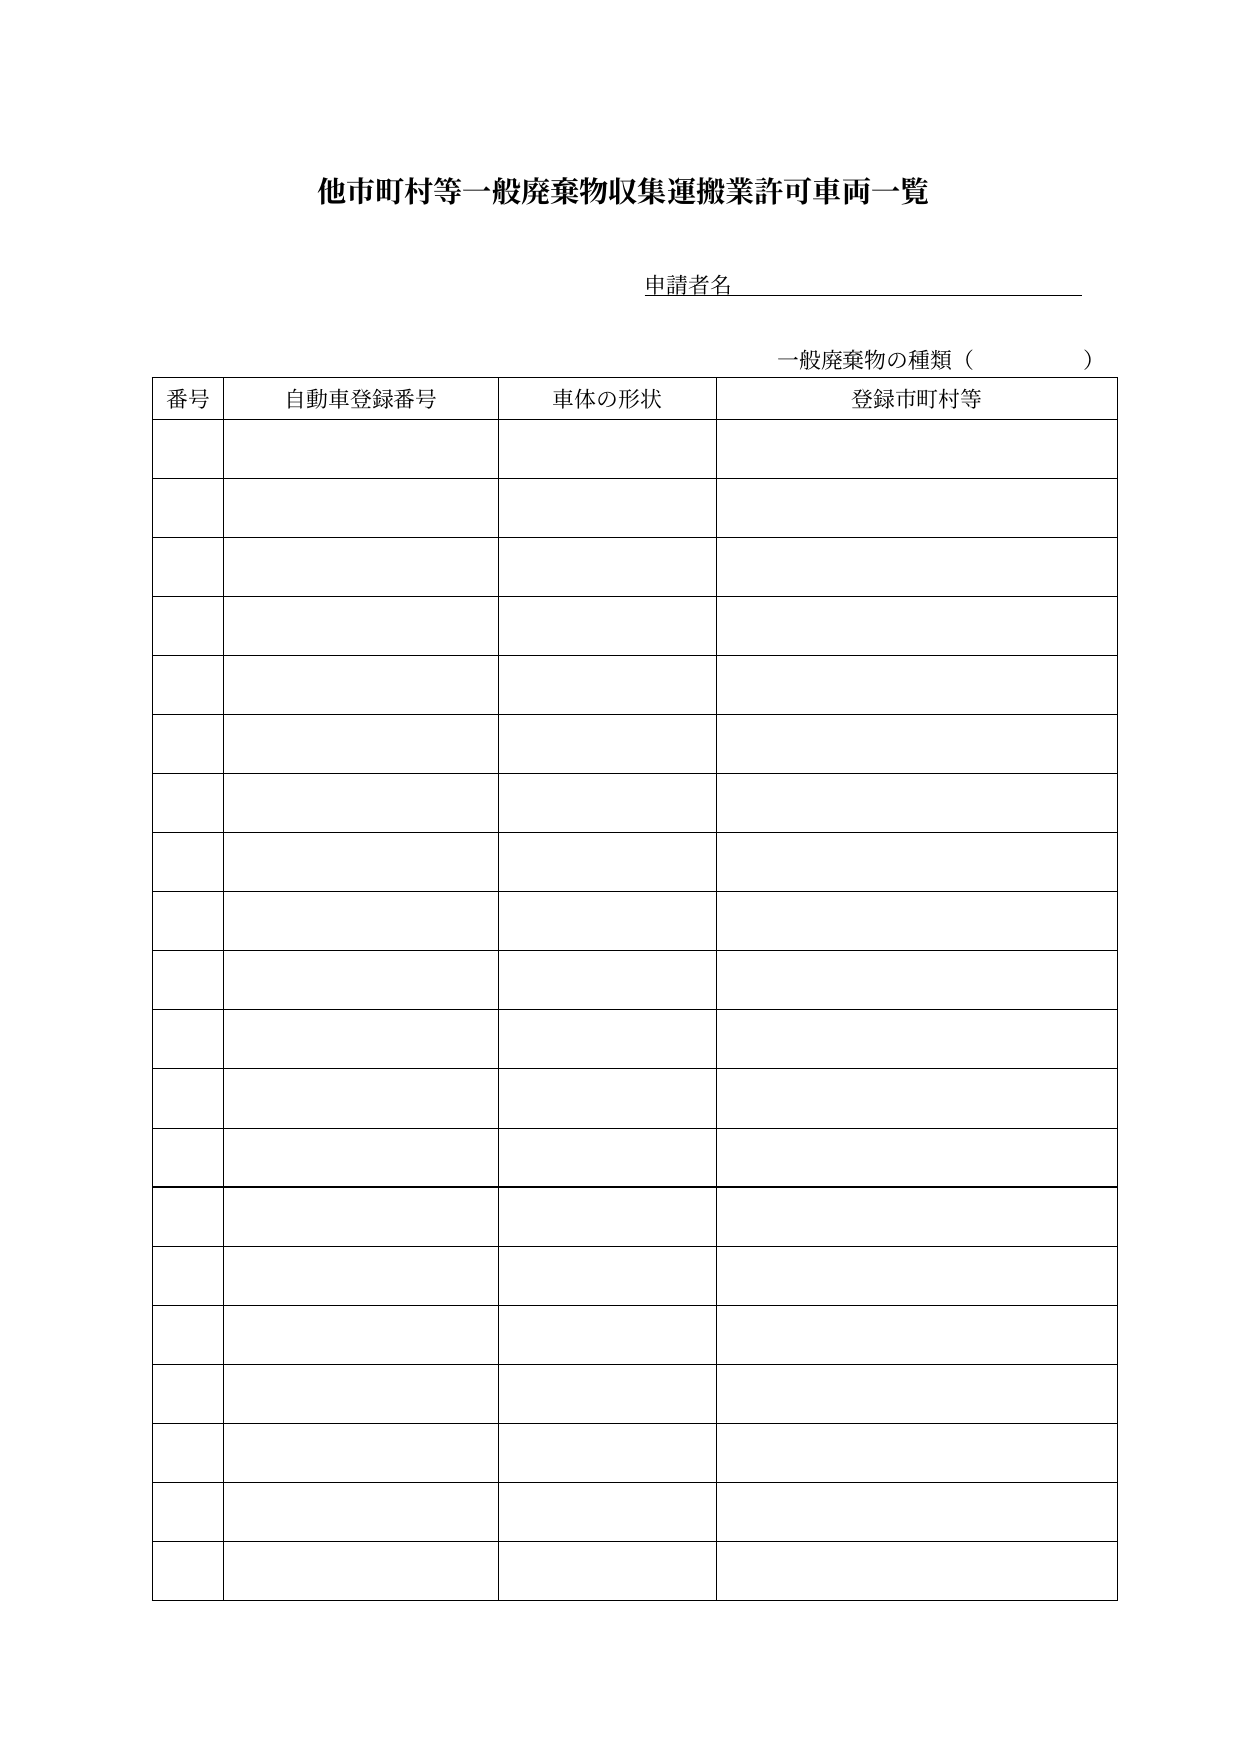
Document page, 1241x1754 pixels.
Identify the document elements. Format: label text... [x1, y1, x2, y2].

table_cell [153, 951, 223, 1009]
table_cell [717, 1424, 1117, 1482]
table_cell [153, 1188, 223, 1246]
table_cell [153, 1365, 223, 1423]
table_cell [153, 1069, 223, 1127]
table_cell [717, 656, 1117, 714]
table_cell [224, 892, 498, 950]
table_cell [224, 833, 498, 891]
table_cell [153, 1542, 223, 1600]
table_cell [153, 1424, 223, 1482]
table_cell [717, 1306, 1117, 1364]
table_cell [499, 1188, 716, 1246]
table_cell [499, 892, 716, 950]
text 一般廃棄物の種類（ ） [141, 340, 1105, 377]
table_cell [717, 1188, 1117, 1246]
table_cell [717, 951, 1117, 1009]
table_cell [717, 597, 1117, 655]
table_cell [153, 833, 223, 891]
table_cell [224, 597, 498, 655]
table_cell [153, 774, 223, 832]
table_cell [224, 1306, 498, 1364]
table_cell [499, 715, 716, 773]
table_cell [717, 1365, 1117, 1423]
table_cell [717, 892, 1117, 950]
table_cell [499, 951, 716, 1009]
table_cell [499, 656, 716, 714]
table_cell [153, 1306, 223, 1364]
table_cell [499, 479, 716, 537]
table_cell [499, 538, 716, 596]
table_cell [224, 1365, 498, 1423]
table_cell [717, 1542, 1117, 1600]
table_cell [717, 774, 1117, 832]
table_header 登録市町村等 [717, 378, 1117, 419]
table_cell [153, 715, 223, 773]
table_header 番号 [153, 378, 223, 419]
table_cell [224, 479, 498, 537]
text 他市町村等一般廃棄物収集運搬業許可車両一覧 [141, 152, 1105, 227]
table_cell [153, 1010, 223, 1068]
table_cell [224, 656, 498, 714]
text 申請者名 [141, 265, 1105, 302]
table_cell [499, 1247, 716, 1304]
table_cell [717, 833, 1117, 891]
table_cell [499, 1483, 716, 1541]
table_cell [224, 1542, 498, 1600]
table_cell [717, 1069, 1117, 1127]
table_cell [224, 1483, 498, 1541]
table_cell [499, 1069, 716, 1127]
table_cell [717, 538, 1117, 596]
table_cell [153, 479, 223, 537]
table_cell [717, 479, 1117, 537]
table_cell [499, 1365, 716, 1423]
table_cell [224, 774, 498, 832]
table_cell [153, 1129, 223, 1186]
table_cell [717, 1010, 1117, 1068]
table_cell [499, 1129, 716, 1186]
table_cell [499, 774, 716, 832]
table_cell [717, 715, 1117, 773]
table_cell [499, 1424, 716, 1482]
table_cell [717, 420, 1117, 478]
table_cell [153, 1247, 223, 1304]
table_cell [717, 1247, 1117, 1304]
table_cell [224, 1424, 498, 1482]
table_cell [224, 1247, 498, 1304]
table_cell [224, 538, 498, 596]
table_cell [153, 656, 223, 714]
table_cell [224, 1069, 498, 1127]
table_cell [153, 420, 223, 478]
table_cell [717, 1483, 1117, 1541]
table_cell [499, 1542, 716, 1600]
table_cell [499, 833, 716, 891]
table_cell [224, 1129, 498, 1186]
table_header 車体の形状 [499, 378, 716, 419]
table_cell [499, 1010, 716, 1068]
table_cell [224, 715, 498, 773]
table_header 自動車登録番号 [224, 378, 498, 419]
table_cell [224, 1188, 498, 1246]
table_cell [224, 951, 498, 1009]
table_cell [153, 892, 223, 950]
table_cell [153, 538, 223, 596]
table_cell [717, 1129, 1117, 1186]
table_cell [224, 1010, 498, 1068]
table_cell [499, 420, 716, 478]
table_cell [499, 1306, 716, 1364]
table_cell [153, 1483, 223, 1541]
table_cell [499, 597, 716, 655]
table_cell [153, 597, 223, 655]
table_cell [224, 420, 498, 478]
